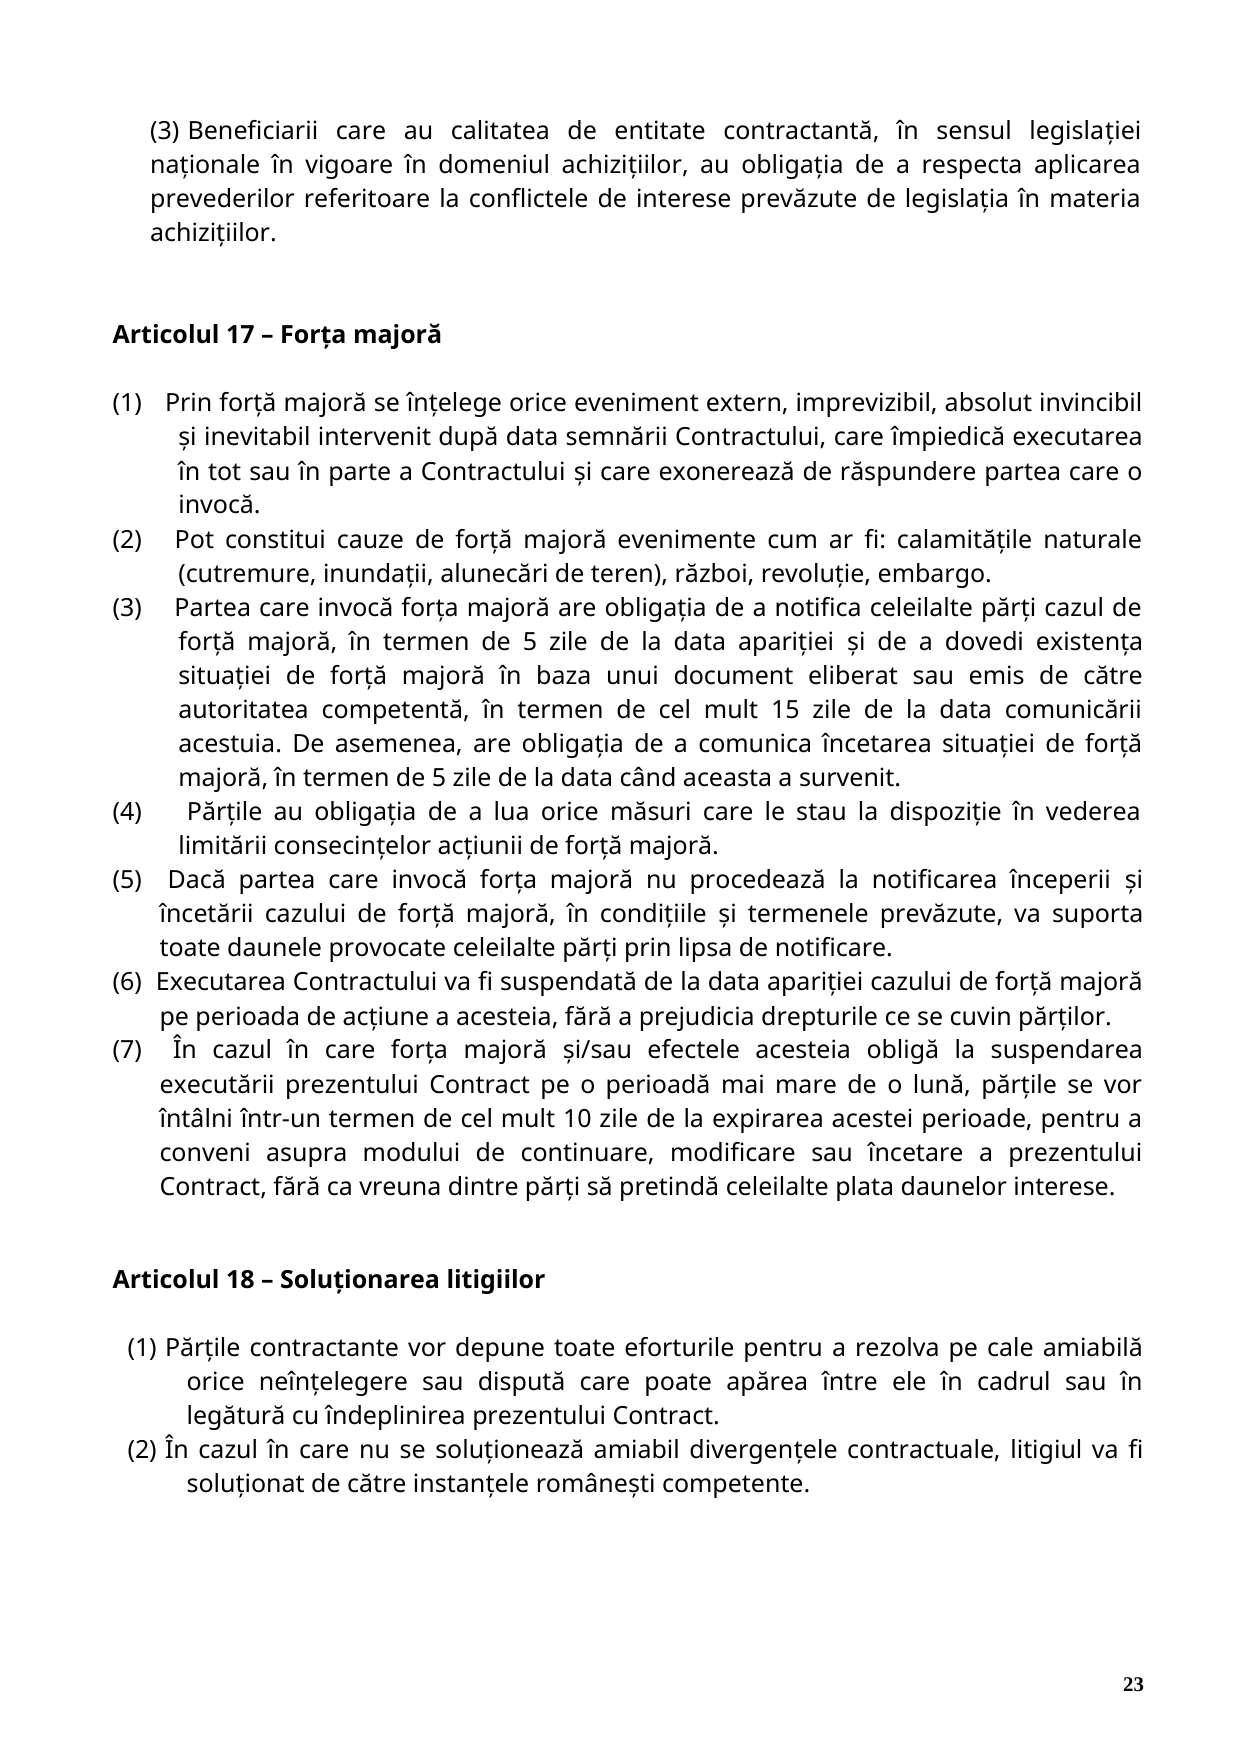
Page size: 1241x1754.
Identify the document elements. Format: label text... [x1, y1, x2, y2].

list În cazul în care nu se soluționează amiabil divergenţele contractuale, litigiul va fi soluţionat de către instanţele românești competente. [127, 1432, 1144, 1500]
subtitle Articolul 17 – Forța majoră [112, 317, 1144, 351]
list (6) Executarea Contractului va fi suspendată de la data apariției cazului de forță majoră pe perioada de acțiune a acesteia, fără a prejudicia drepturile ce se cuvin părților. [112, 964, 1144, 1032]
list (2) Pot constitui cauze de forță majoră evenimente cum ar fi: calamitățile naturale (cutremure, inundații, alunecări de teren), război, revoluție, embargo. [112, 521, 1144, 589]
list (7) În cazul în care forța majoră și/sau efectele acesteia obligă la suspendarea executării prezentului Contract pe o perioadă mai mare de o lună, părțile se vor întâlni într-un termen de cel mult 10 zile de la expirarea acestei perioade, pentru a conveni asupra modului de continuare, modificare sau încetare a prezentului Contract, fără ca vreuna dintre părți să pretindă celeilalte plata daunelor interese. [112, 1032, 1144, 1202]
list (4) Părțile au obligația de a lua orice măsuri care le stau la dispoziție în vederea limitării consecințelor acțiunii de forță majoră. [112, 794, 1144, 862]
list Beneficiarii care au calitatea de entitate contractantă, în sensul legislaţiei naţionale în vigoare în domeniul achiziţiilor, au obligația de a respecta aplicarea prevederilor referitoare la conflictele de interese prevăzute de legislația în materia achizițiilor. [150, 112, 1141, 249]
list (3) Partea care invocă forța majoră are obligația de a notifica celeilalte părți cazul de forță majoră, în termen de 5 zile de la data apariției și de a dovedi existența situației de forță majoră în baza unui document eliberat sau emis de către autoritatea competentă, în termen de cel mult 15 zile de la data comunicării acestuia. De asemenea, are obligația de a comunica încetarea situației de forță majoră, în termen de 5 zile de la data când aceasta a survenit. [112, 589, 1144, 794]
list Prin forță majoră se înțelege orice eveniment extern, imprevizibil, absolut invincibil și inevitabil intervenit după data semnării Contractului, care împiedică executarea în tot sau în parte a Contractului și care exonerează de răspundere partea care o invocă. [112, 385, 1144, 521]
list Părţile contractante vor depune toate eforturile pentru a rezolva pe cale amiabilă orice neînţelegere sau dispută care poate apărea între ele în cadrul sau în legătură cu îndeplinirea prezentului Contract. [127, 1330, 1144, 1432]
subtitle Articolul 18 – Soluționarea litigiilor [112, 1262, 1144, 1296]
list (5) Dacă partea care invocă forța majoră nu procedează la notificarea începerii și încetării cazului de forță majoră, în condițiile și termenele prevăzute, va suporta toate daunele provocate celeilalte părți prin lipsa de notificare. [112, 862, 1144, 964]
